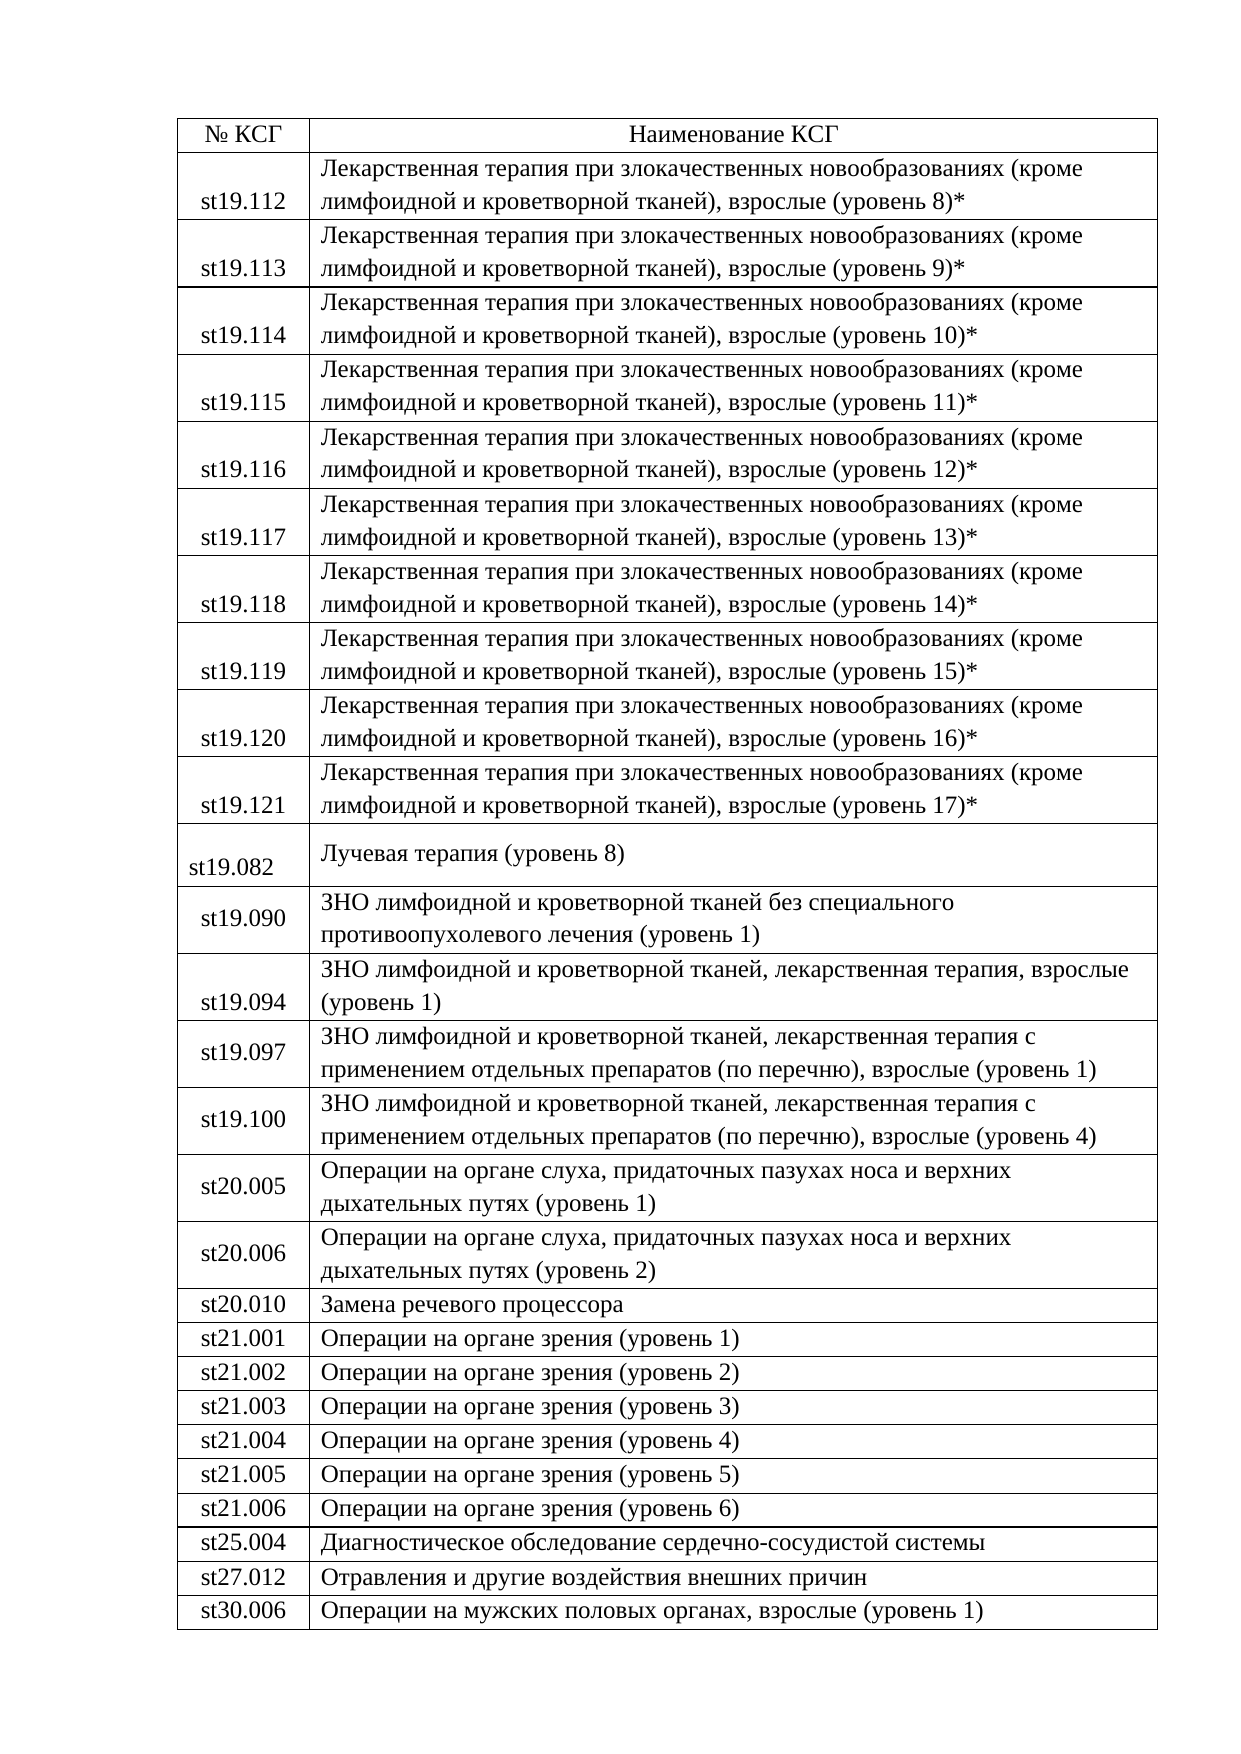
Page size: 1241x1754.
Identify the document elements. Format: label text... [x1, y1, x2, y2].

table_cell st21.004 [178, 1425, 309, 1458]
table_cell ЗНО лимфоидной и кроветворной тканей, лекарственная терапия с применением отдельных препаратов (по перечню), взрослые (уровень 4) [310, 1088, 1157, 1154]
table_cell st30.006 [178, 1596, 309, 1629]
table_cell Операции на органе зрения (уровень 2) [310, 1357, 1157, 1390]
table_header № КСГ [178, 119, 309, 152]
table_cell Лекарственная терапия при злокачественных новообразованиях (кроме лимфоидной и кроветворной тканей), взрослые (уровень 15)* [310, 623, 1157, 689]
table_cell st19.113 [178, 220, 309, 286]
table_header Наименование КСГ [310, 119, 1157, 152]
table_cell st19.121 [178, 757, 309, 823]
table_cell st21.002 [178, 1357, 309, 1390]
table_cell Замена речевого процессора [310, 1289, 1157, 1322]
table_cell Операции на органе зрения (уровень 3) [310, 1391, 1157, 1424]
table_cell st19.094 [178, 954, 309, 1020]
table_cell st19.116 [178, 422, 309, 488]
table_cell Лекарственная терапия при злокачественных новообразованиях (кроме лимфоидной и кроветворной тканей), взрослые (уровень 8)* [310, 153, 1157, 219]
table_cell Лекарственная терапия при злокачественных новообразованиях (кроме лимфоидной и кроветворной тканей), взрослые (уровень 9)* [310, 220, 1157, 286]
table_cell st25.004 [178, 1528, 309, 1561]
table_cell Операции на органе слуха, придаточных пазухах носа и верхних дыхательных путях (уровень 2) [310, 1222, 1157, 1288]
table_cell st19.115 [178, 355, 309, 421]
table_cell st21.003 [178, 1391, 309, 1424]
table_cell st21.005 [178, 1459, 309, 1492]
table_cell Диагностическое обследование сердечно-сосудистой системы [310, 1528, 1157, 1561]
table_cell Лучевая терапия (уровень 8) [310, 824, 1157, 886]
table_cell st19.119 [178, 623, 309, 689]
table_cell st19.100 [178, 1088, 309, 1154]
table_cell st19.090 [178, 887, 309, 953]
table_cell st19.082 [178, 824, 309, 886]
table_cell st20.006 [178, 1222, 309, 1288]
table_cell Лекарственная терапия при злокачественных новообразованиях (кроме лимфоидной и кроветворной тканей), взрослые (уровень 14)* [310, 556, 1157, 622]
table_cell st19.114 [178, 288, 309, 353]
table_cell Лекарственная терапия при злокачественных новообразованиях (кроме лимфоидной и кроветворной тканей), взрослые (уровень 11)* [310, 355, 1157, 421]
table_cell Лекарственная терапия при злокачественных новообразованиях (кроме лимфоидной и кроветворной тканей), взрослые (уровень 10)* [310, 288, 1157, 353]
table_cell Операции на органе зрения (уровень 1) [310, 1323, 1157, 1356]
table_cell st27.012 [178, 1562, 309, 1594]
table_cell Операции на органе зрения (уровень 4) [310, 1425, 1157, 1458]
table_cell ЗНО лимфоидной и кроветворной тканей, лекарственная терапия с применением отдельных препаратов (по перечню), взрослые (уровень 1) [310, 1021, 1157, 1087]
table_cell st19.120 [178, 690, 309, 756]
table_cell Операции на органе слуха, придаточных пазухах носа и верхних дыхательных путях (уровень 1) [310, 1155, 1157, 1221]
table_cell Лекарственная терапия при злокачественных новообразованиях (кроме лимфоидной и кроветворной тканей), взрослые (уровень 13)* [310, 489, 1157, 555]
table_cell Лекарственная терапия при злокачественных новообразованиях (кроме лимфоидной и кроветворной тканей), взрослые (уровень 17)* [310, 757, 1157, 823]
table_cell Операции на органе зрения (уровень 5) [310, 1459, 1157, 1492]
table_cell st21.006 [178, 1494, 309, 1526]
table_cell ЗНО лимфоидной и кроветворной тканей без специального противоопухолевого лечения (уровень 1) [310, 887, 1157, 953]
table_cell Лекарственная терапия при злокачественных новообразованиях (кроме лимфоидной и кроветворной тканей), взрослые (уровень 16)* [310, 690, 1157, 756]
table_cell st19.118 [178, 556, 309, 622]
table_cell st19.117 [178, 489, 309, 555]
table_cell Отравления и другие воздействия внешних причин [310, 1562, 1157, 1594]
table_cell st20.005 [178, 1155, 309, 1221]
table_cell Лекарственная терапия при злокачественных новообразованиях (кроме лимфоидной и кроветворной тканей), взрослые (уровень 12)* [310, 422, 1157, 488]
table_cell Операции на органе зрения (уровень 6) [310, 1494, 1157, 1526]
table_cell st20.010 [178, 1289, 309, 1322]
table_cell ЗНО лимфоидной и кроветворной тканей, лекарственная терапия, взрослые (уровень 1) [310, 954, 1157, 1020]
table_cell st19.097 [178, 1021, 309, 1087]
table_cell st21.001 [178, 1323, 309, 1356]
table_cell Операции на мужских половых органах, взрослые (уровень 1) [310, 1596, 1157, 1629]
table_cell st19.112 [178, 153, 309, 219]
